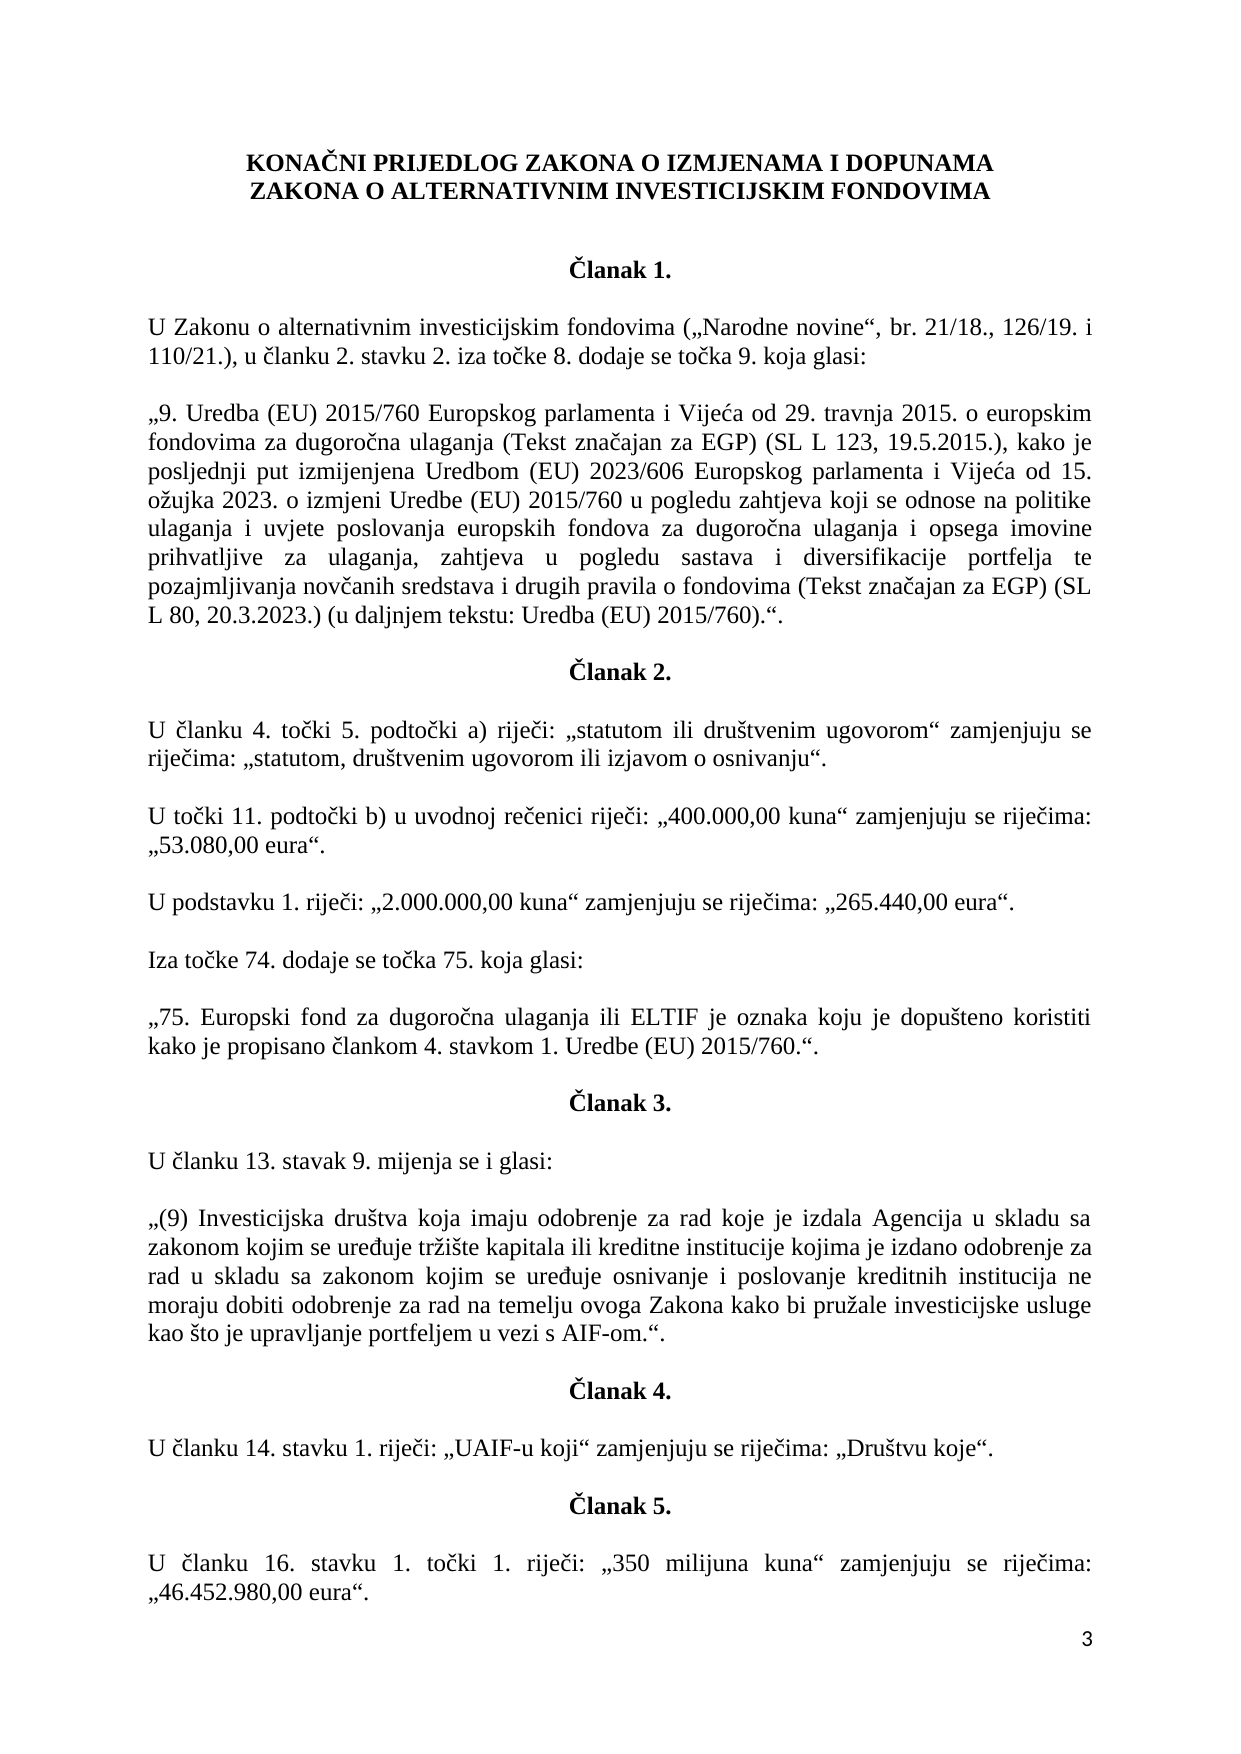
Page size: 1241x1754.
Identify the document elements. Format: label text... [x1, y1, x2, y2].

text U članku 14. stavku 1. riječi: „UAIF-u koji“ zamjenjuju se riječima: „Društvu koje“. [148, 1433, 1093, 1462]
text ZAKONA O ALTERNATIVNIM INVESTICIJSKIM FONDOVIMA [148, 176, 1093, 205]
text „75. Europski fond za dugoročna ulaganja ili ELTIF je oznaka koju je dopušteno koristiti kako je propisano člankom 4. stavkom 1. Uredbe (EU) 2015/760.“. [148, 1002, 1093, 1060]
text U članku 13. stavak 9. mijenja se i glasi: [148, 1117, 1093, 1175]
text Članak 2. [148, 657, 1093, 686]
text Članak 1. [148, 255, 1093, 283]
text „9. Uredba (EU) 2015/760 Europskog parlamenta i Vijeća od 29. travnja 2015. o europskim fondovima za dugoročna ulaganja (Tekst značajan za EGP) (SL L 123, 19.5.2015.), kako je posljednji put izmijenjena Uredbom (EU) 2023/606 Europskog parlamenta i Vijeća od 15. ožujka 2023. o izmjeni Uredbe (EU) 2015/760 u pogledu zahtjeva koji se odnose na politike ulaganja i uvjete poslovanja europskih fondova za dugoročna ulaganja i opsega imovine prihvatljive za ulaganja, zahtjeva u pogledu sastava i diversifikacije portfelja te pozajmljivanja novčanih sredstava i drugih pravila o fondovima (Tekst značajan za EGP) (SL L 80, 20.3.2023.) (u daljnjem tekstu: Uredba (EU) 2015/760).“. [148, 398, 1093, 628]
text Članak 3. [148, 1088, 1093, 1117]
text U točki 11. podtočki b) u uvodnoj rečenici riječi: „400.000,00 kuna“ zamjenjuju se riječima: „53.080,00 eura“. [148, 801, 1093, 858]
text „(9) Investicijska društva koja imaju odobrenje za rad koje je izdala Agencija u skladu sa zakonom kojim se uređuje tržište kapitala ili kreditne institucije kojima je izdano odobrenje za rad u skladu sa zakonom kojim se uređuje osnivanje i poslovanje kreditnih institucija ne moraju dobiti odobrenje za rad na temelju ovoga Zakona kako bi pružale investicijske usluge kao što je upravljanje portfeljem u vezi s AIF-om.“. [148, 1203, 1093, 1347]
text Iza točke 74. dodaje se točka 75. koja glasi: [148, 945, 1093, 973]
text Članak 5. [148, 1491, 1093, 1520]
text U članku 16. stavku 1. točki 1. riječi: „350 milijuna kuna“ zamjenjuju se riječima: „46.452.980,00 eura“. [148, 1548, 1093, 1606]
text U Zakonu o alternativnim investicijskim fondovima („Narodne novine“, br. 21/18., 126/19. i 110/21.), u članku 2. stavku 2. iza točke 8. dodaje se točka 9. koja glasi: [148, 312, 1093, 370]
text Članak 4. [148, 1376, 1093, 1405]
text U podstavku 1. riječi: „2.000.000,00 kuna“ zamjenjuju se riječima: „265.440,00 eura“. [148, 887, 1093, 916]
text KONAČNI PRIJEDLOG ZAKONA O IZMJENAMA I DOPUNAMA [148, 148, 1093, 176]
text U članku 4. točki 5. podtočki a) riječi: „statutom ili društvenim ugovorom“ zamjenjuju se riječima: „statutom, društvenim ugovorom ili izjavom o osnivanju“. [148, 715, 1093, 772]
